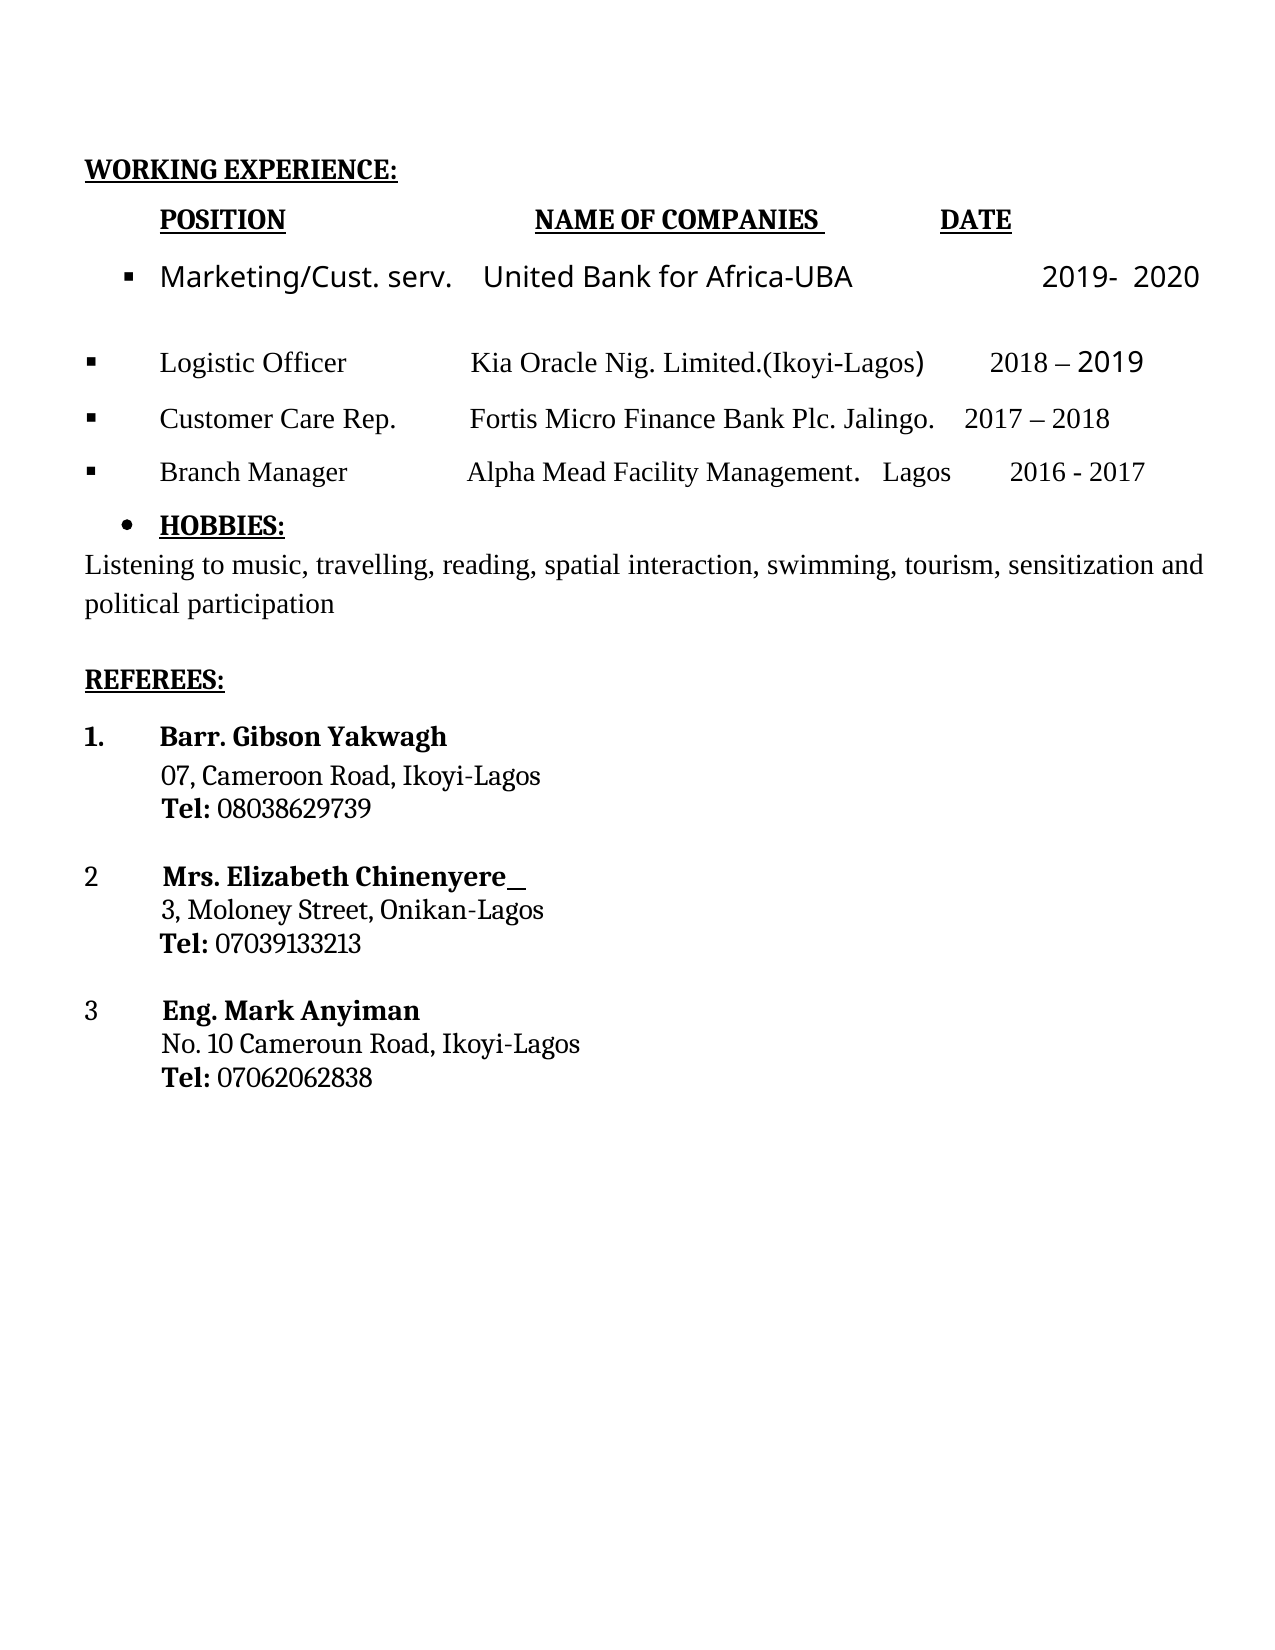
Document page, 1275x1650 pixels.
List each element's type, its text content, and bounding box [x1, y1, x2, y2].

text No. 10 Cameroun Road, Ikoyi-Lagos [84, 1027, 1219, 1061]
list Logistic Officer Kia Oracle Nig. Limited.(Ikoyi-Lagos) 2018 – 2019 [84, 341, 1219, 381]
text Listening to music, travelling, reading, spatial interaction, swimming, tourism, sensitization and political participation [84, 547, 1219, 619]
text Tel: 07039133213 [84, 927, 1219, 960]
text 3 Eng. Mark Anyiman [84, 994, 1219, 1027]
text Tel: 08038629739 [84, 793, 1219, 826]
text 07, Cameroon Road, Ikoyi-Lagos [84, 759, 1219, 793]
text Tel: 07062062838 [84, 1061, 1219, 1094]
text REFEREES: [84, 663, 1219, 696]
text WORKING EXPERIENCE: [84, 153, 1219, 187]
list Barr. Gibson Yakwagh [84, 721, 1219, 754]
list HOBBIES: [122, 509, 1219, 542]
text 3, Moloney Street, Onikan-Lagos [84, 893, 1219, 927]
text POSITION NAME OF COMPANIES DATE [84, 203, 1219, 237]
list Branch Manager Alpha Mead Facility Management. Lagos 2016 - 2017 [84, 451, 1219, 489]
text 2 Mrs. Elizabeth Chinenyere [84, 860, 1219, 893]
list Marketing/Cust. serv. United Bank for Africa-UBA 2019- 2020 [122, 257, 1219, 296]
list Customer Care Rep. Fortis Micro Finance Bank Plc. Jalingo. 2017 – 2018 [84, 401, 1219, 434]
